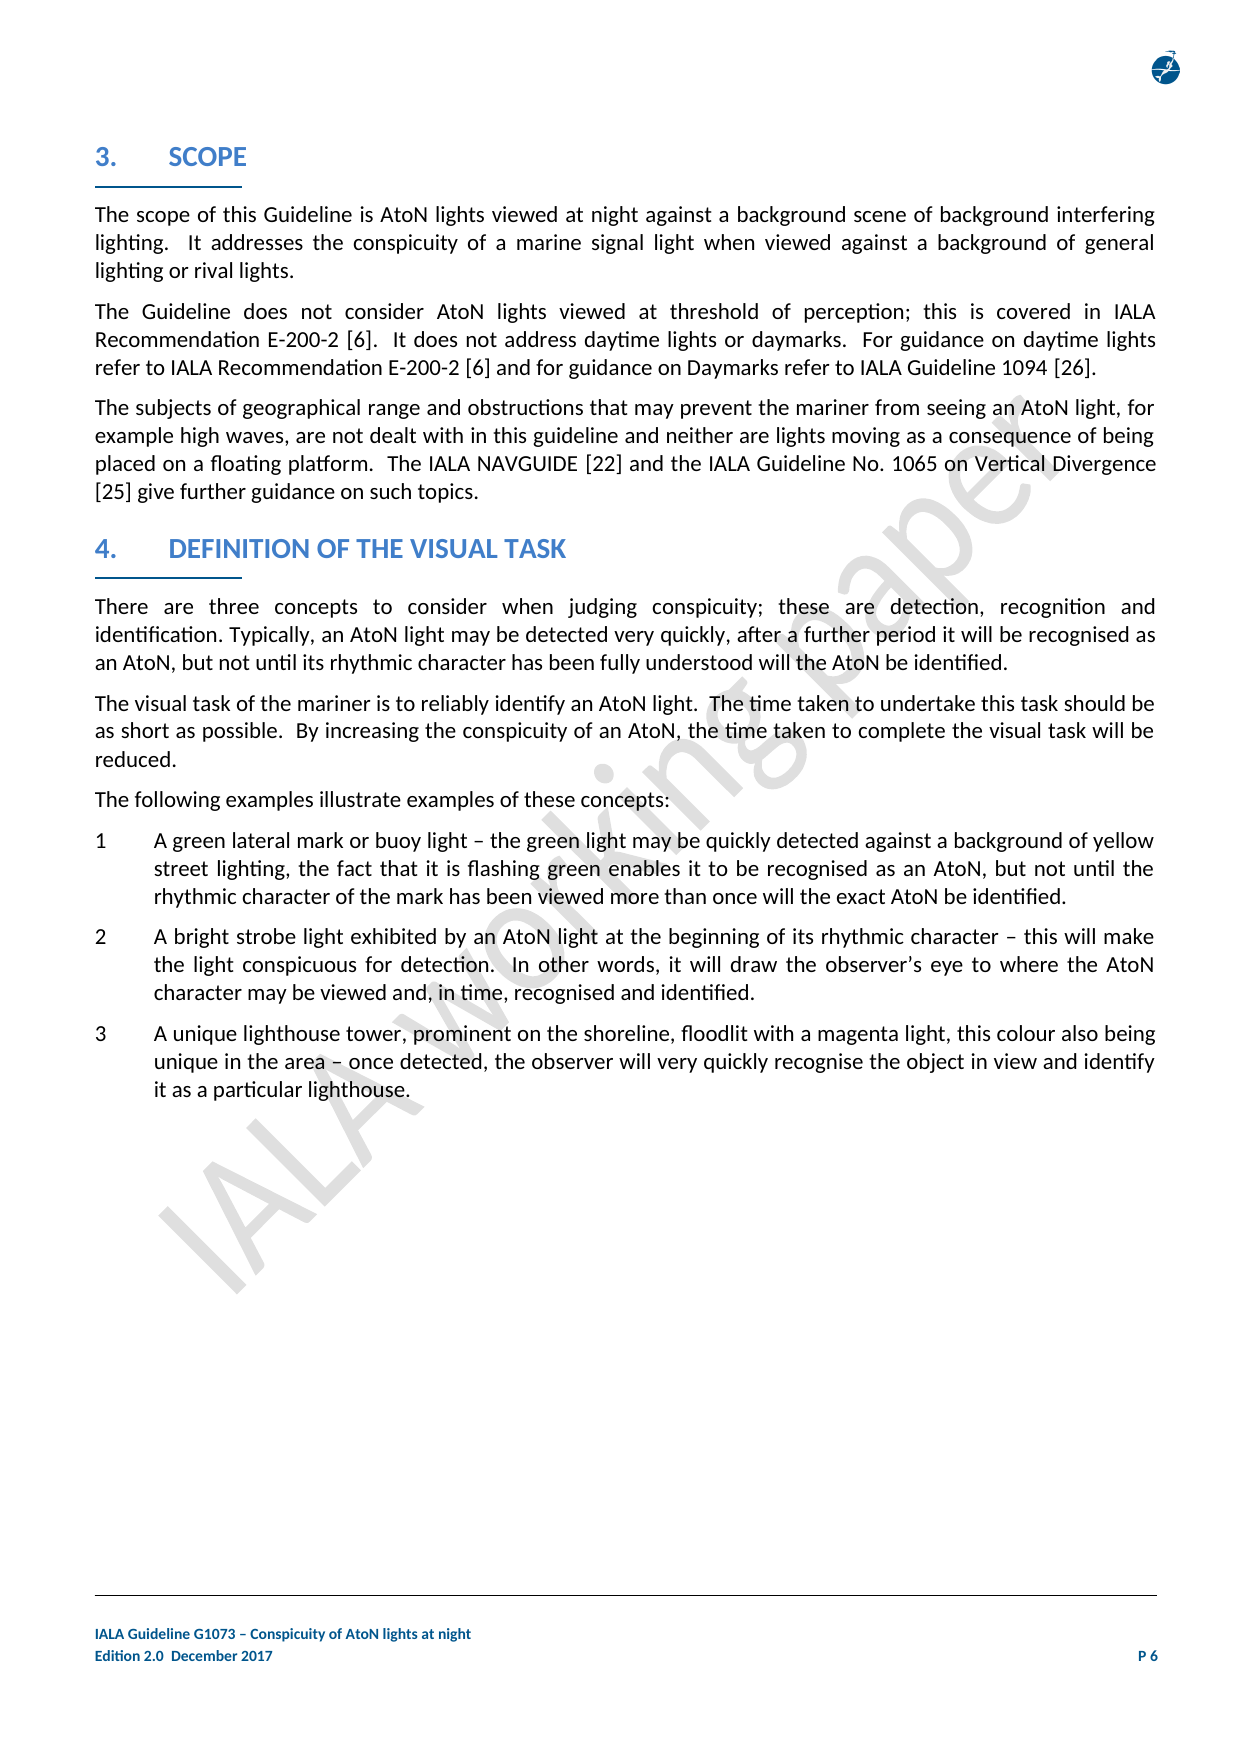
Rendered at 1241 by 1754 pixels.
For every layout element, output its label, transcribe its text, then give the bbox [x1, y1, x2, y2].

subtitle DEFINITION OF THE VISUAL TASK [94, 530, 1157, 566]
text The scope of this Guideline is AtoN lights viewed at night against a background scene of background interfering lighting. It addresses the conspicuity of a marine signal light when viewed against a background of general lighting or rival lights. [94, 200, 1157, 284]
text The visual task of the mariner is to reliably identify an AtoN light. The time taken to undertake this task should be as short as possible. By increasing the conspicuity of an AtoN, the time taken to complete the visual task will be reduced. [94, 689, 1157, 773]
text The subjects of geographical range and obstructions that may prevent the mariner from seeing an AtoN light, for example high waves, are not dealt with in this guideline and neither are lights moving as a consequence of being placed on a floating platform. The IALA NAVGUIDE [22] and the IALA Guideline No. 1065 on Vertical Divergence [25] give further guidance on such topics. [94, 393, 1157, 505]
text The following examples illustrate examples of these concepts: [94, 785, 1157, 813]
list A unique lighthouse tower, prominent on the shoreline, floodlit with a magenta light, this colour also being unique in the area – once detected, the observer will very quickly recognise the object in view and identify it as a particular lighthouse. [94, 1019, 1157, 1103]
picture [1120, 0, 1239, 119]
list A bright strobe light exhibited by an AtoN light at the beginning of its rhythmic character – this will make the light conspicuous for detection. In other words, it will draw the observer’s eye to where the AtoN character may be viewed and, in time, recognised and identified. [94, 922, 1157, 1006]
subtitle SCOPE [94, 138, 1157, 174]
text The Guideline does not consider AtoN lights viewed at threshold of perception; this is covered in IALA Recommendation E-200-2 [6]. It does not address daytime lights or daymarks. For guidance on daytime lights refer to IALA Recommendation E-200-2 [6] and for guidance on Daymarks refer to IALA Guideline 1094 [26]. [94, 297, 1157, 381]
text There are three concepts to consider when judging conspicuity; these are detection, recognition and identification. Typically, an AtoN light may be detected very quickly, after a further period it will be recognised as an AtoN, but not until its rhythmic character has been fully understood will the AtoN be identified. [94, 592, 1157, 676]
list A green lateral mark or buoy light – the green light may be quickly detected against a background of yellow street lighting, the fact that it is flashing green enables it to be recognised as an AtoN, but not until the rhythmic character of the mark has been viewed more than once will the exact AtoN be identified. [94, 826, 1157, 910]
